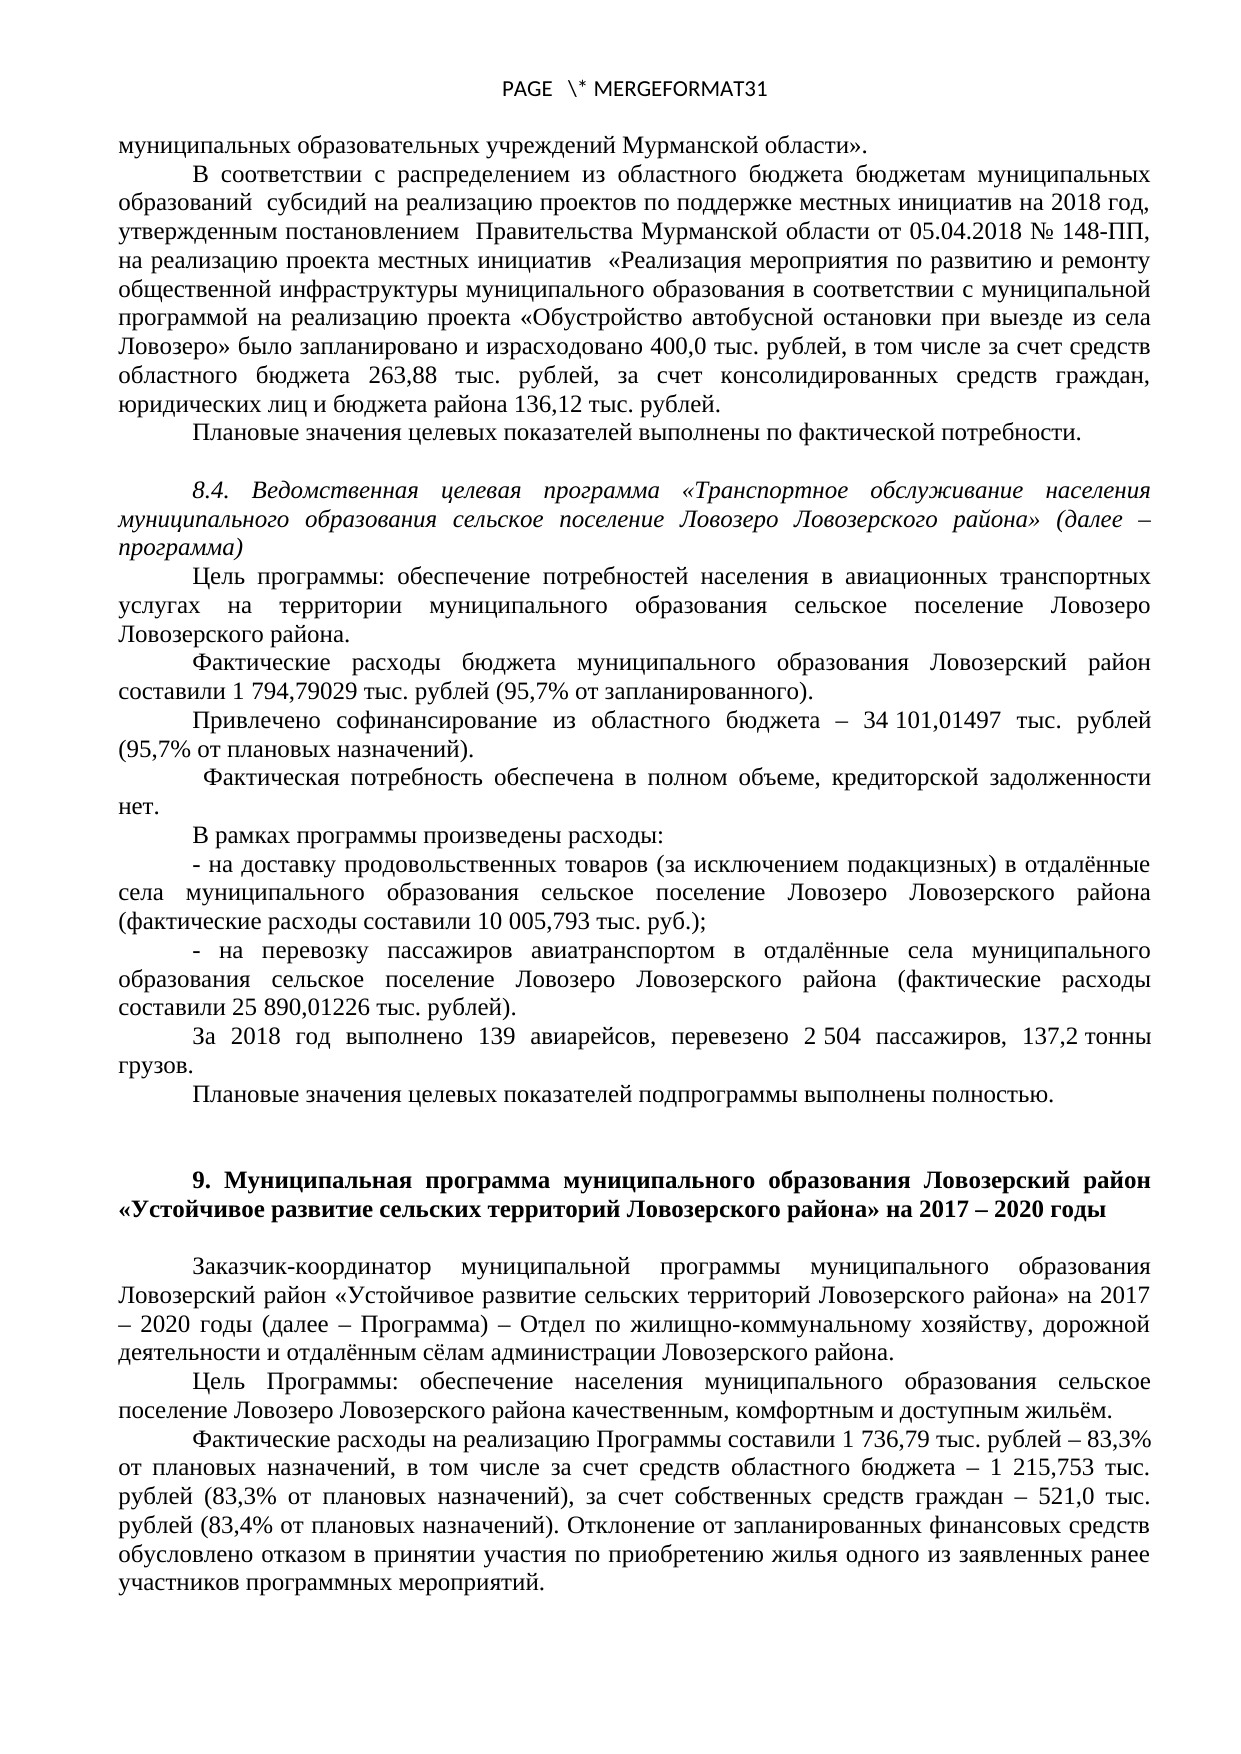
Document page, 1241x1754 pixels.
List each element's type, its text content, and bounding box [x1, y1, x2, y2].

text Фактические расходы бюджета муниципального образования Ловозерский район составили 1 794,79029 тыс. рублей (95,7% от запланированного). [118, 647, 1152, 705]
text Цель программы: обеспечение потребностей населения в авиационных транспортных услугах на территории муниципального образования сельское поселение Ловозеро Ловозерского района. [118, 561, 1152, 647]
text - на доставку продовольственных товаров (за исключением подакцизных) в отдалённые села муниципального образования сельское поселение Ловозеро Ловозерского района (фактические расходы составили 10 005,793 тыс. руб.); [118, 849, 1152, 935]
text 8.4. Ведомственная целевая программа «Транспортное обслуживание населения муниципального образования сельское поселение Ловозеро Ловозерского района» (далее – программа) [118, 475, 1152, 561]
text Привлечено софинансирование из областного бюджета – 34 101,01497 тыс. рублей (95,7% от плановых назначений). [118, 705, 1152, 762]
text Плановые значения целевых показателей выполнены по фактической потребности. [118, 417, 1152, 446]
text В соответствии с распределением из областного бюджета бюджетам муниципальных образований субсидий на реализацию проектов по поддержке местных инициатив на 2018 год, утвержденным постановлением Правительства Мурманской области от 05.04.2018 № 148-ПП, на реализацию проекта местных инициатив «Реализация мероприятия по развитию и ремонту общественной инфраструктуры муниципального образования в соответствии с муниципальной программой на реализацию проекта «Обустройство автобусной остановки при выезде из села Ловозеро» было запланировано и израсходовано 400,0 тыс. рублей, в том числе за счет средств областного бюджета 263,88 тыс. рублей, за счет консолидированных средств граждан, юридических лиц и бюджета района 136,12 тыс. рублей. [118, 159, 1152, 417]
text 9. Муниципальная программа муниципального образования Ловозерский район «Устойчивое развитие сельских территорий Ловозерского района» на 2017 – 2020 годы [118, 1165, 1152, 1222]
text Цель Программы: обеспечение населения муниципального образования сельское поселение Ловозеро Ловозерского района качественным, комфортным и доступным жильём. [118, 1366, 1152, 1424]
text Плановые значения целевых показателей подпрограммы выполнены полностью. [118, 1079, 1152, 1107]
text Заказчик-координатор муниципальной программы муниципального образования Ловозерский район «Устойчивое развитие сельских территорий Ловозерского района» на 2017 – 2020 годы (далее – Программа) – Отдел по жилищно-коммунальному хозяйству, дорожной деятельности и отдалённым сёлам администрации Ловозерского района. [118, 1251, 1152, 1366]
text Фактическая потребность обеспечена в полном объеме, кредиторской задолженности нет. [118, 762, 1152, 820]
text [118, 130, 1152, 159]
text В рамках программы произведены расходы: [118, 820, 1152, 849]
text За 2018 год выполнено 139 авиарейсов, перевезено 2 504 пассажиров, 137,2 тонны грузов. [118, 1021, 1152, 1079]
text Фактические расходы на реализацию Программы составили 1 736,79 тыс. рублей – 83,3% от плановых назначений, в том числе за счет средств областного бюджета – 1 215,753 тыс. рублей (83,3% от плановых назначений), за счет собственных средств граждан – 521,0 тыс. рублей (83,4% от плановых назначений). Отклонение от запланированных финансовых средств обусловлено отказом в принятии участия по приобретению жилья одного из заявленных ранее участников программных мероприятий. [118, 1424, 1152, 1596]
text - на перевозку пассажиров авиатранспортом в отдалённые села муниципального образования сельское поселение Ловозеро Ловозерского района (фактические расходы составили 25 890,01226 тыс. рублей). [118, 935, 1152, 1021]
